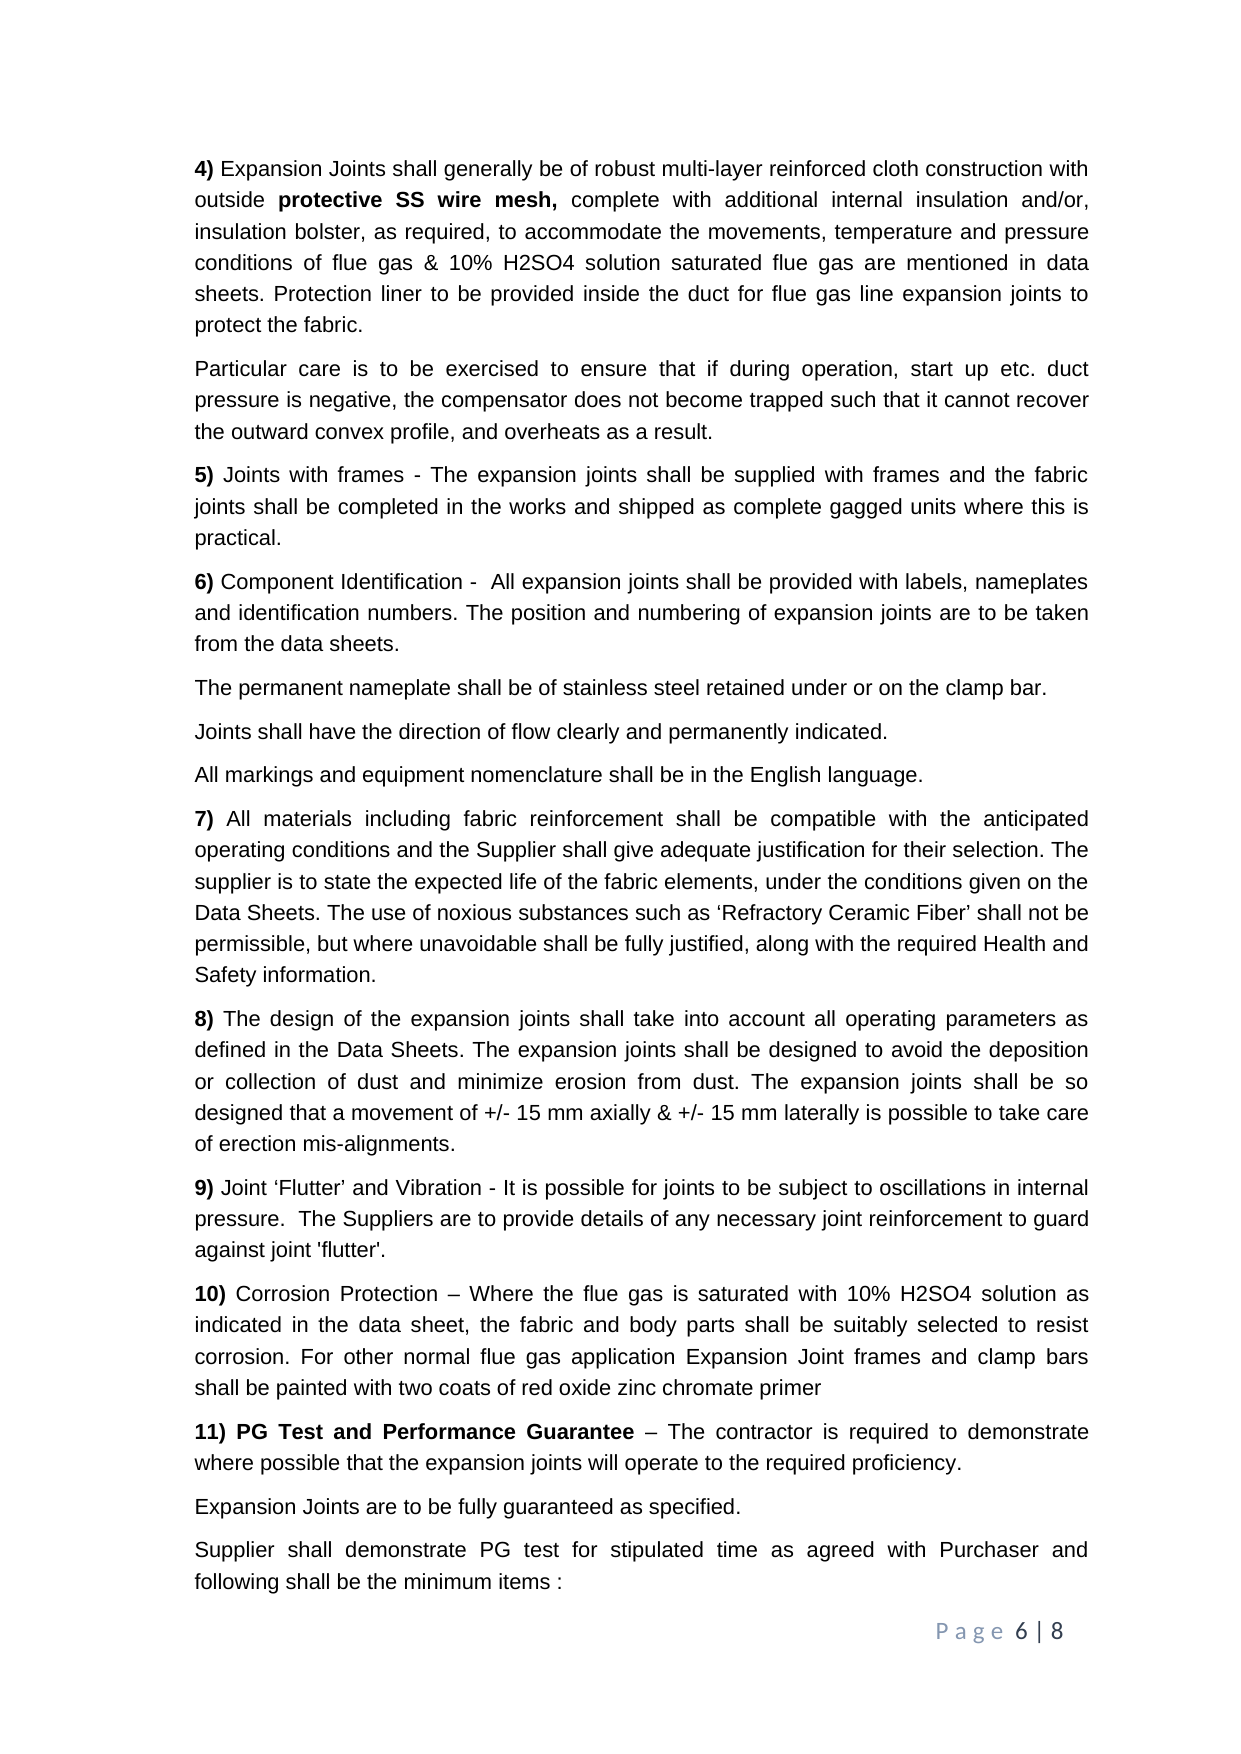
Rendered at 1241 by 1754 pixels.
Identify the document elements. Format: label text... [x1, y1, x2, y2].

text Expansion Joints are to be fully guaranteed as specified. [194, 1487, 1090, 1519]
text 7) All materials including fabric reinforcement shall be compatible with the anticipated operating conditions and the Supplier shall give adequate justification for their selection. The supplier is to state the expected life of the fabric elements, under the conditions given on the Data Sheets. The use of noxious substances such as ‘Refractory Ceramic Fiber’ shall not be permissible, but where unavoidable shall be fully justified, along with the required Health and Safety information. [194, 800, 1090, 987]
text 10) Corrosion Protection – Where the flue gas is saturated with 10% H2SO4 solution as indicated in the data sheet, the fabric and body parts shall be suitably selected to resist corrosion. For other normal flue gas application Expansion Joint frames and clamp bars shall be painted with two coats of red oxide zinc chromate primer [194, 1275, 1090, 1400]
text 6) Component Identification - All expansion joints shall be provided with labels, nameplates and identification numbers. The position and numbering of expansion joints are to be taken from the data sheets. [194, 562, 1090, 656]
text 4) Expansion Joints shall generally be of robust multi-layer reinforced cloth construction with outside protective SS wire mesh, complete with additional internal insulation and/or, insulation bolster, as required, to accommodate the movements, temperature and pressure conditions of flue gas & 10% H2SO4 solution saturated flue gas are mentioned in data sheets. Protection liner to be provided inside the duct for flue gas line expansion joints to protect the fabric. [194, 150, 1090, 337]
text Particular care is to be exercised to ensure that if during operation, start up etc. duct pressure is negative, the compensator does not become trapped such that it cannot recover the outward convex profile, and overheats as a result. [194, 350, 1090, 444]
text 9) Joint ‘Flutter’ and Vibration - It is possible for joints to be subject to oscillations in internal pressure. The Suppliers are to provide details of any necessary joint reinforcement to guard against joint 'flutter'. [194, 1169, 1090, 1262]
text Supplier shall demonstrate PG test for stipulated time as agreed with Purchaser and following shall be the minimum items : [194, 1531, 1090, 1594]
text 5) Joints with frames - The expansion joints shall be supplied with frames and the fabric joints shall be completed in the works and shipped as complete gagged units where this is practical. [194, 456, 1090, 550]
text All markings and equipment nomenclature shall be in the English language. [194, 756, 1090, 787]
text 11) PG Test and Performance Guarantee – The contractor is required to demonstrate where possible that the expansion joints will operate to the required proficiency. [194, 1412, 1090, 1475]
text Joints shall have the direction of flow clearly and permanently indicated. [194, 712, 1090, 744]
text 8) The design of the expansion joints shall take into account all operating parameters as defined in the Data Sheets. The expansion joints shall be designed to avoid the deposition or collection of dust and minimize erosion from dust. The expansion joints shall be so designed that a movement of +/- 15 mm axially & +/- 15 mm laterally is possible to take care of erection mis-alignments. [194, 1000, 1090, 1156]
text The permanent nameplate shall be of stainless steel retained under or on the clamp bar. [194, 669, 1090, 700]
